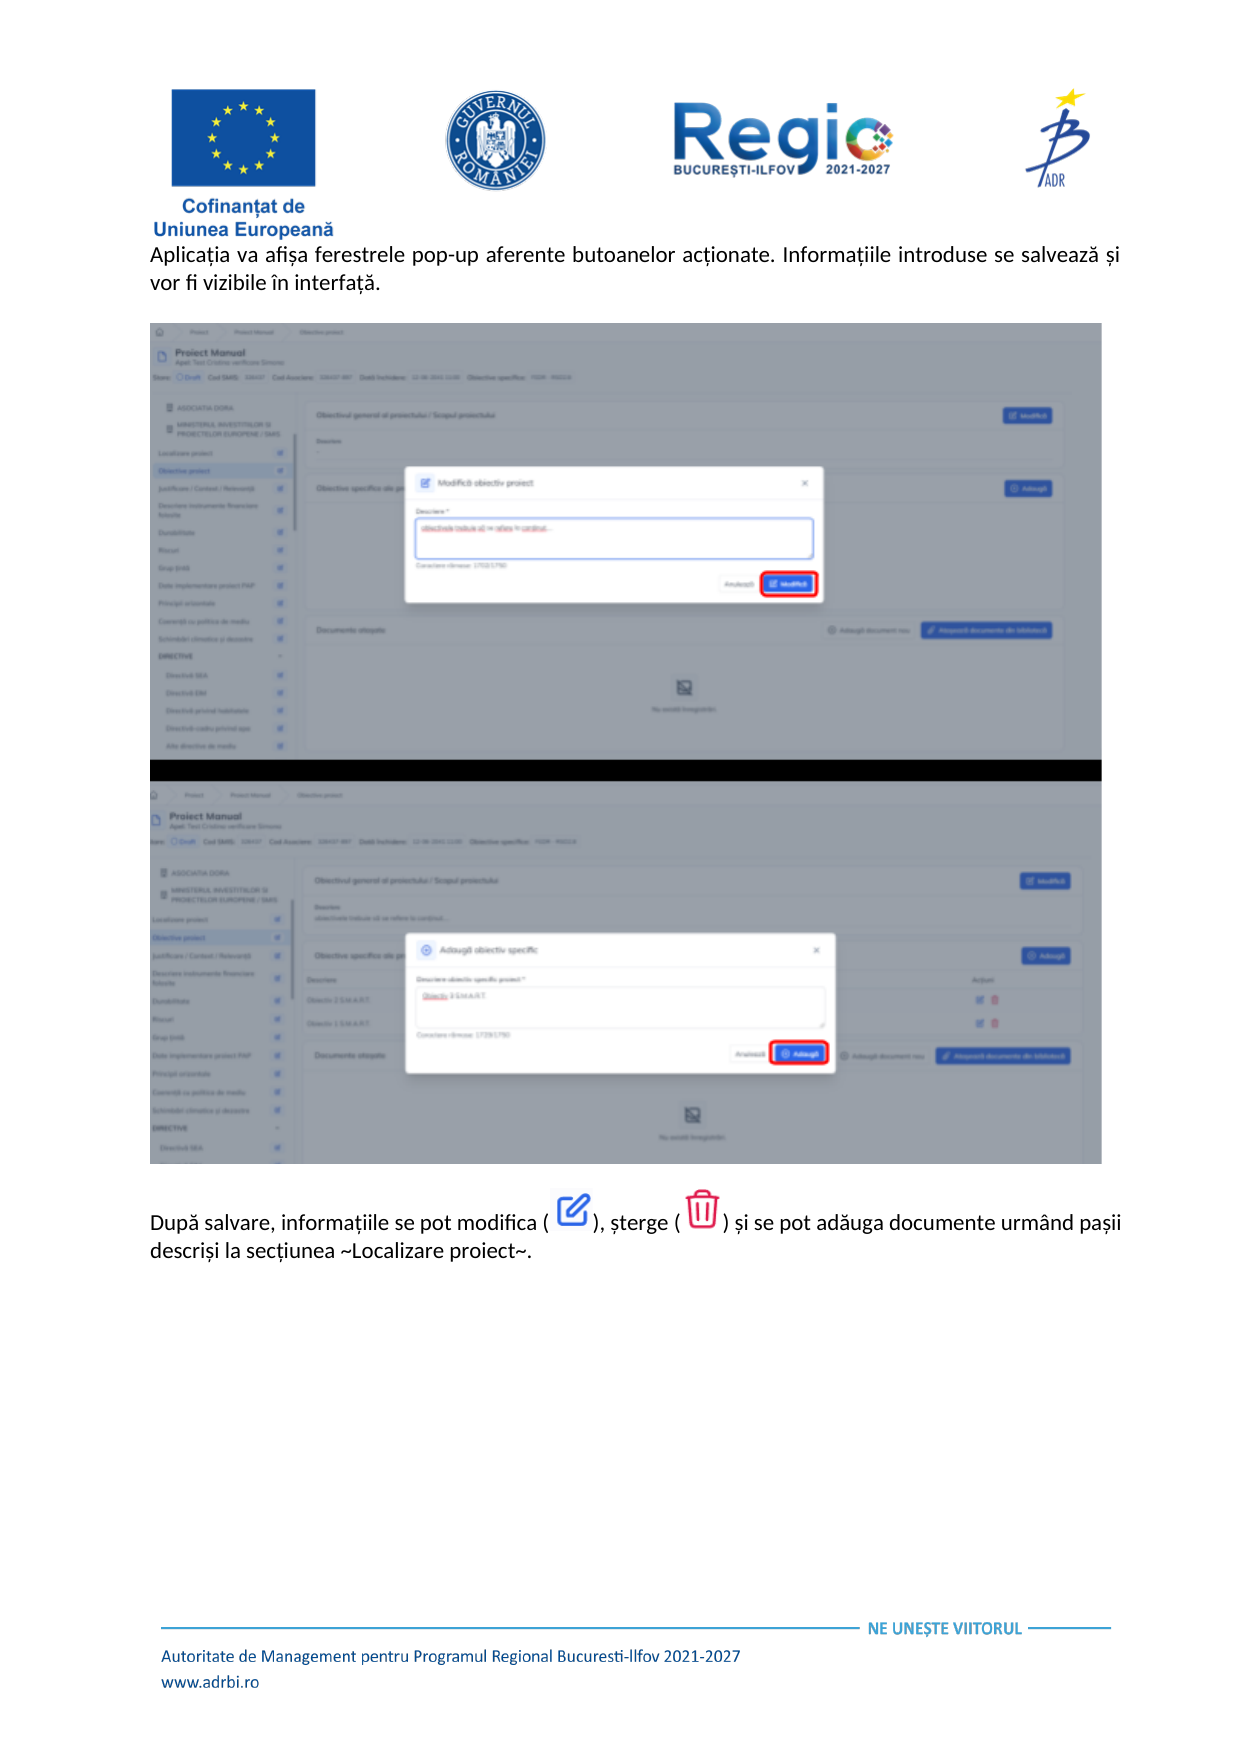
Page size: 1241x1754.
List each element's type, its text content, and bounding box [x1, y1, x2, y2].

text După salvare, informațiile se pot modifica (), șterge () și se pot adăuga documente urmând pașii descriși la secțiunea ~Localizare proiect~. [150, 1188, 1122, 1264]
picture [150, 88, 1092, 240]
picture [161, 1622, 1112, 1688]
text Aplicația va afișa ferestrele pop-up aferente butoanelor acționate. Informațiile introduse se salvează și vor fi vizibile în interfață. [150, 240, 1122, 296]
